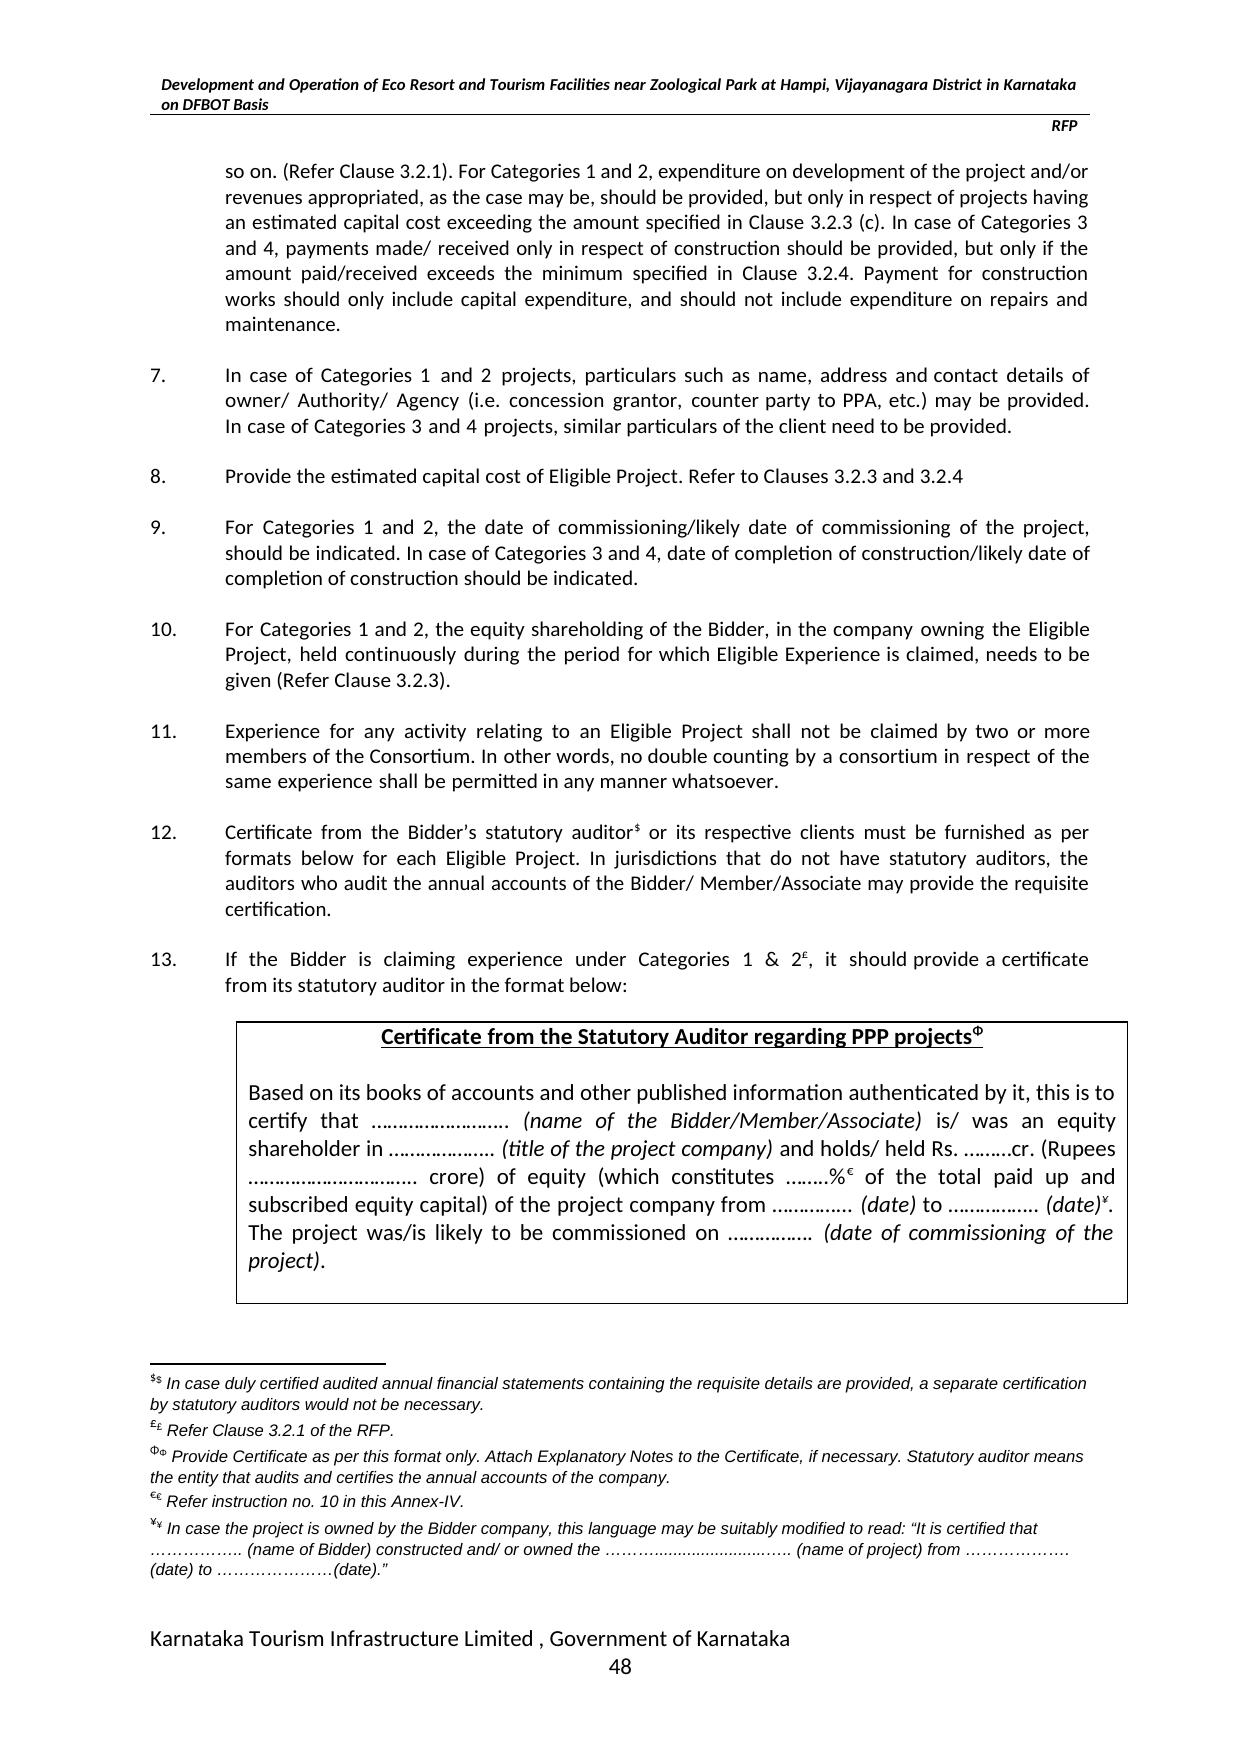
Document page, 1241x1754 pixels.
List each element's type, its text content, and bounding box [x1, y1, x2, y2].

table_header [237, 1023, 1127, 1303]
text 7. In case of Categories 1 and 2 projects, particulars such as name, address and contact details of owner/ Authority/ Agency (i.e. concession grantor, counter party to PPA, etc.) may be provided. In case of Categories 3 and 4 projects, similar particulars of the client need to be provided. [150, 362, 1090, 438]
text 10. For Categories 1 and 2, the equity shareholding of the Bidder, in the company owning the Eligible Project, held continuously during the period for which Eligible Experience is claimed, needs to be given (Refer Clause 3.2.3). [150, 616, 1090, 692]
text 8. Provide the estimated capital cost of Eligible Project. Refer to Clauses 3.2.3 and 3.2.4 [150, 464, 1090, 489]
text 13. If the Bidder is claiming experience under Categories 1 & 2£, it should provide a certificate from its statutory auditor in the format below: [150, 947, 1090, 997]
text 12. Certificate from the Bidder’s statutory auditor$ or its respective clients must be furnished as per formats below for each Eligible Project. In jurisdictions that do not have statutory auditors, the auditors who audit the annual accounts of the Bidder/ Member/Associate may provide the requisite certification. [150, 819, 1090, 921]
text 11. Experience for any activity relating to an Eligible Project shall not be claimed by two or more members of the Consortium. In other words, no double counting by a consortium in respect of the same experience shall be permitted in any manner whatsoever. [150, 718, 1090, 794]
text 9. For Categories 1 and 2, the date of commissioning/likely date of commissioning of the project, should be indicated. In case of Categories 3 and 4, date of completion of construction/likely date of completion of construction should be indicated. [150, 514, 1090, 591]
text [150, 159, 1090, 337]
